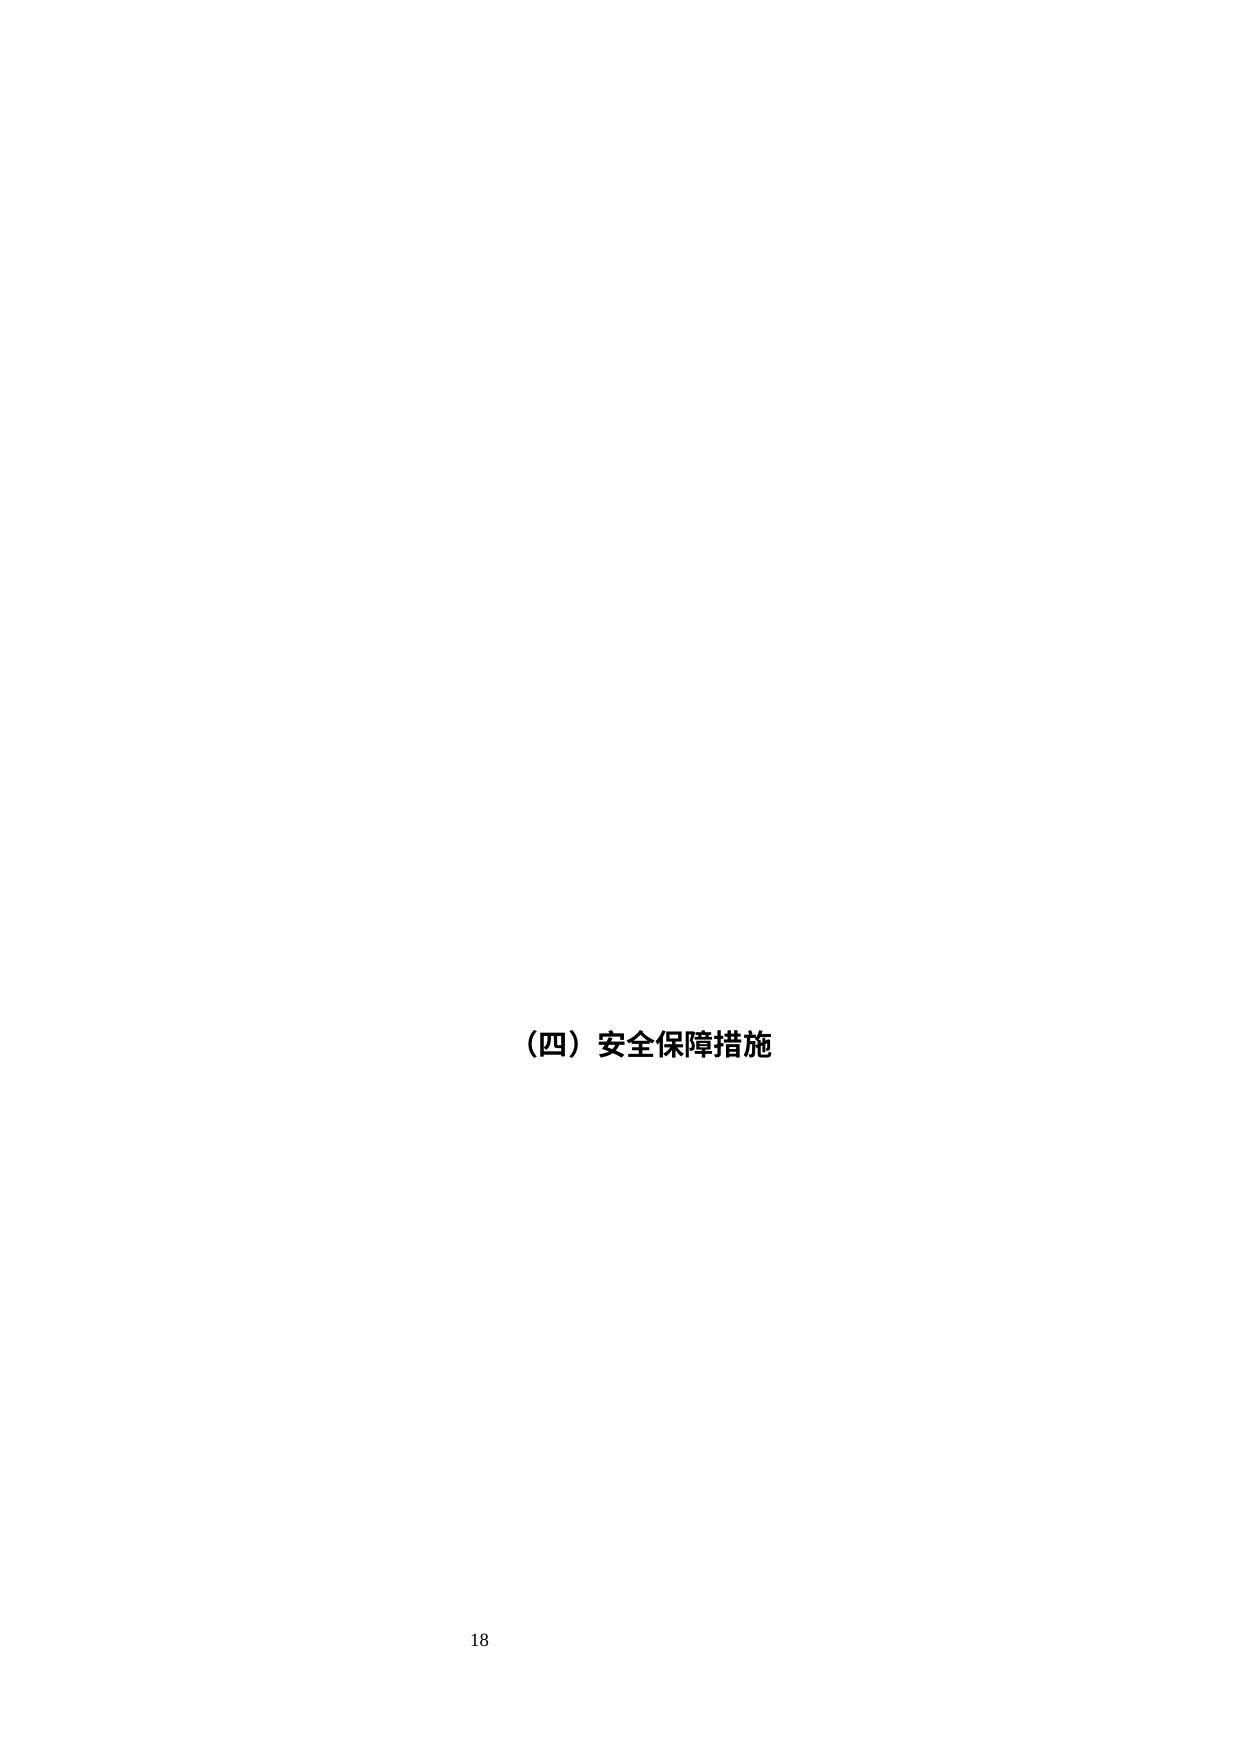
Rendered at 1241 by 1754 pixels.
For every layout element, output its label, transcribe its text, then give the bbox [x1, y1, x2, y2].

text （四）安全保障措施 [187, 1010, 1053, 1075]
